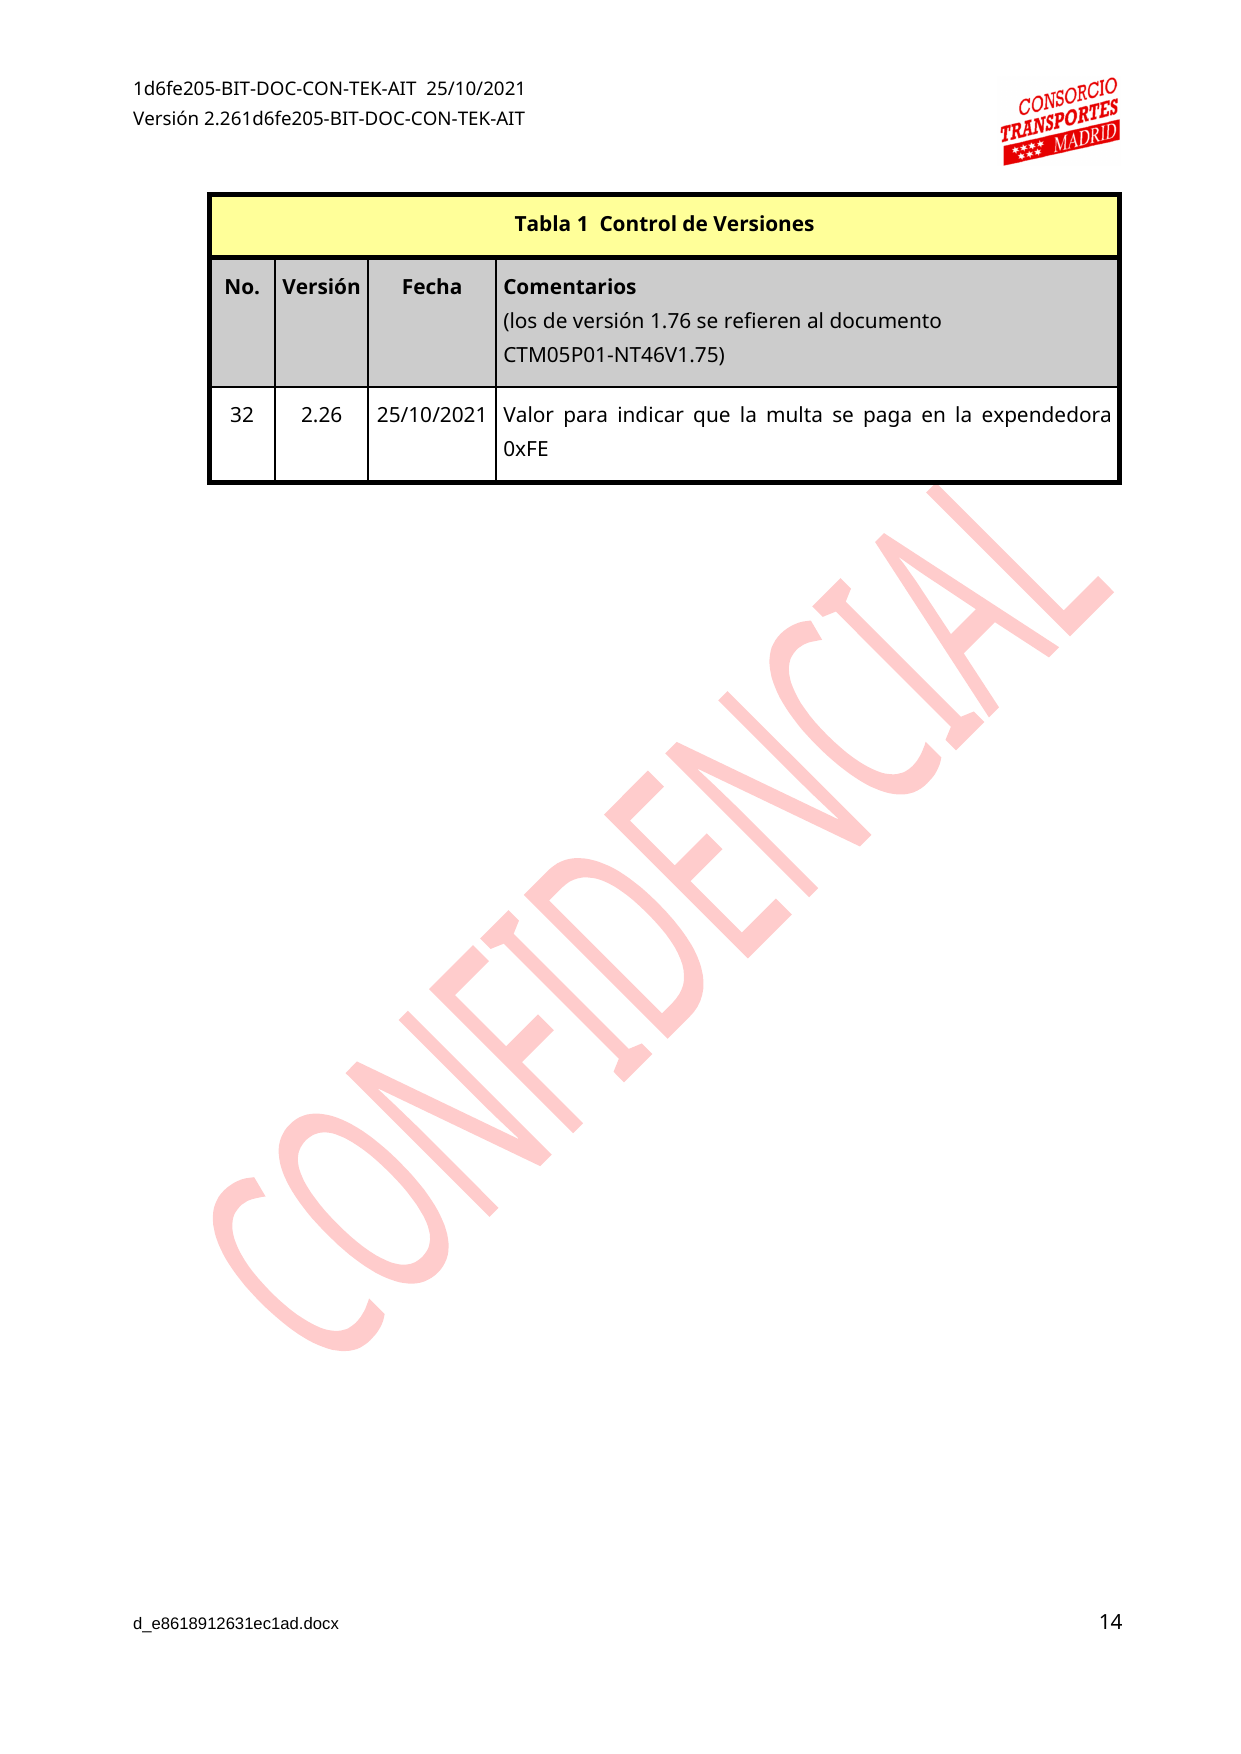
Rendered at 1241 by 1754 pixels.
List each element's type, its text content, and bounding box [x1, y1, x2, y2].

table_cell 2.26 [276, 388, 367, 480]
table_cell 25/10/2021 [369, 388, 495, 480]
table_cell Comentarios (los de versión 1.76 se refieren al documento CTM05P01-NT46V1.75) [497, 260, 1117, 386]
picture [996, 76, 1122, 166]
table_cell 32 [212, 388, 274, 480]
table_cell No. [212, 260, 274, 386]
table_cell Versión [276, 260, 367, 386]
table_cell Valor para indicar que la multa se paga en la expendedora 0xFE [497, 388, 1117, 480]
table_header Tabla 1 Control de Versiones [212, 197, 1117, 255]
table_cell Fecha [369, 260, 495, 386]
